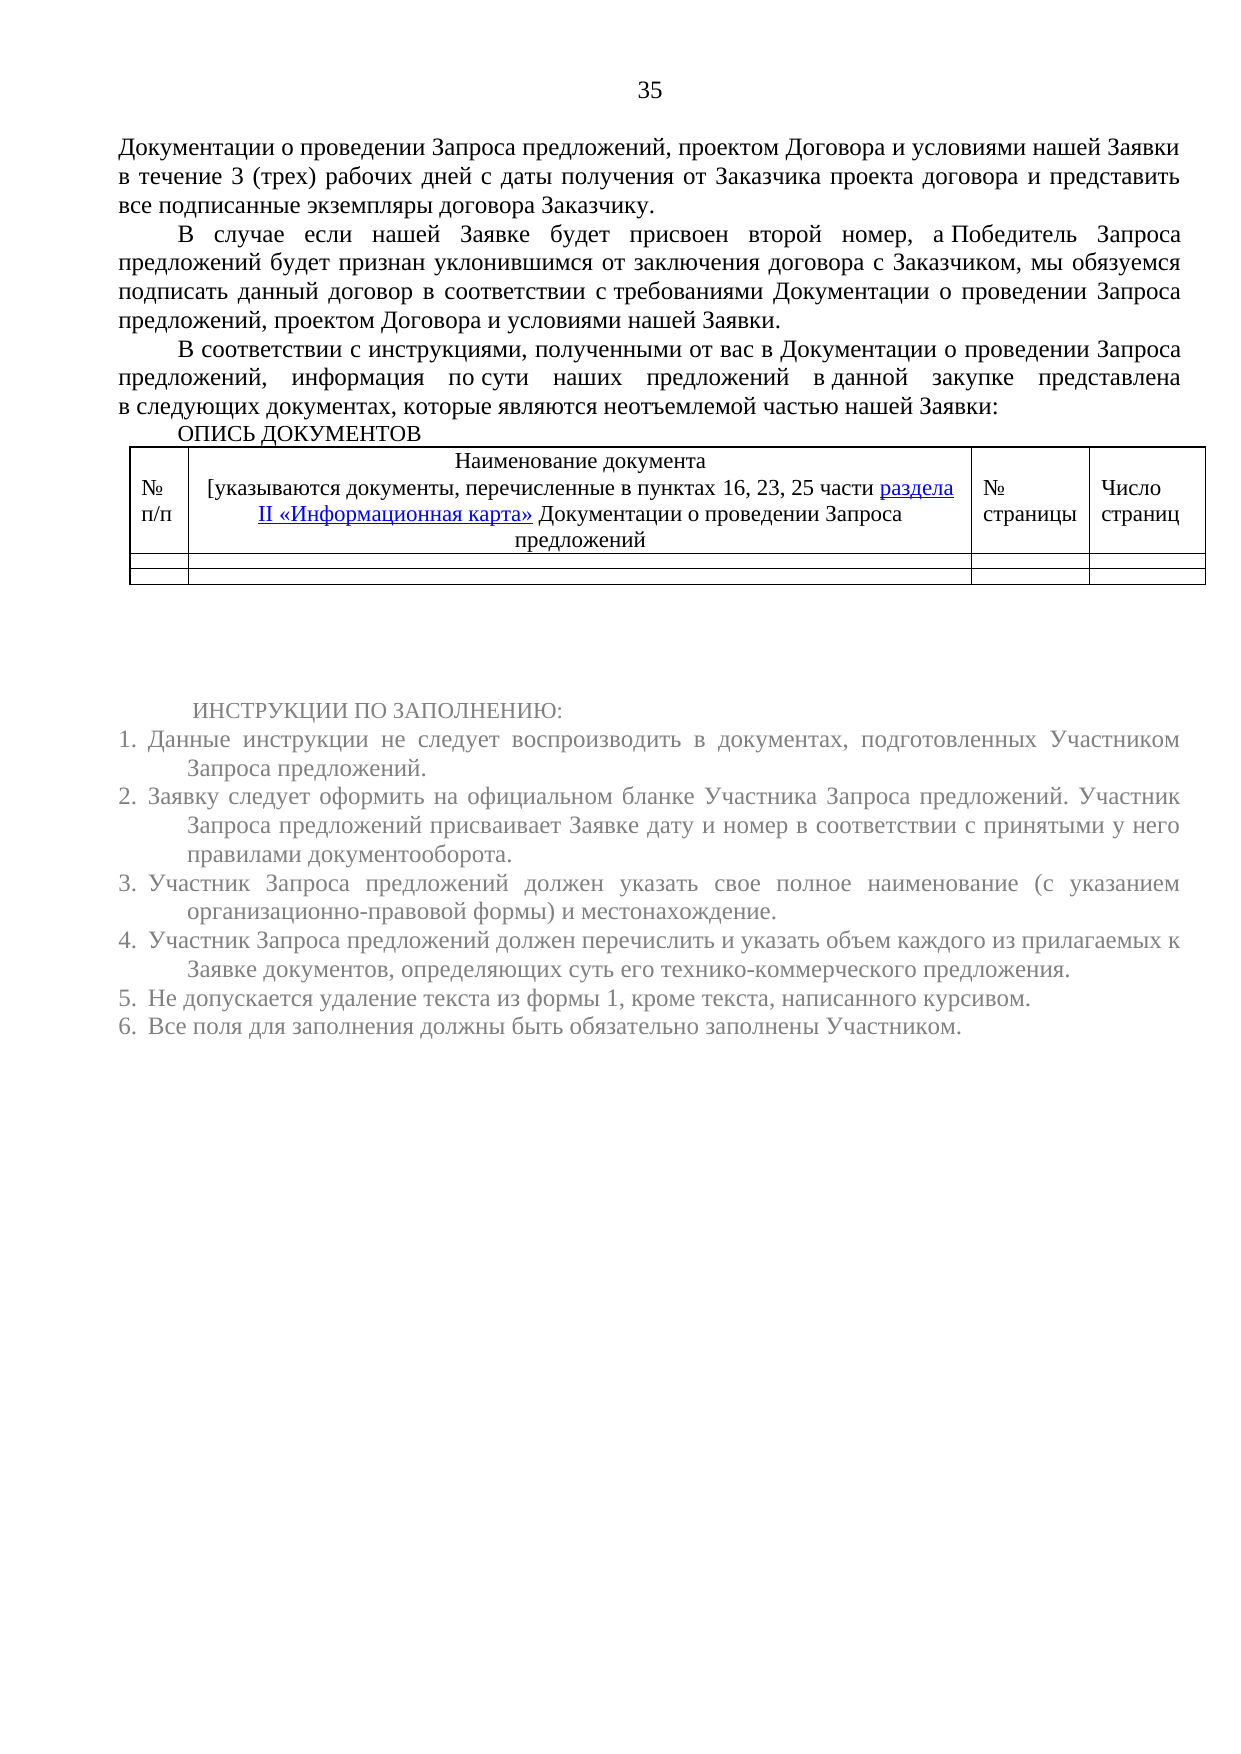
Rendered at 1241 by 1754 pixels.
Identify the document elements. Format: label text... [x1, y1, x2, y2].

table_header Число страниц [1090, 448, 1205, 553]
list Участник Запроса предложений должен указать свое полное наименование (с указанием организационно-правовой формы) и местонахождение. [118, 868, 1181, 925]
table_header № страницы [972, 448, 1089, 553]
table_header Наименование документа [указываются документы, перечисленные в пунктах 16, 23, 25 части раздела II «Информационная карта» Документации о проведении Запроса предложений [189, 448, 971, 553]
table_cell [189, 554, 971, 568]
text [118, 132, 1181, 219]
table_cell [1090, 569, 1205, 584]
text В соответствии с инструкциями, полученными от вас в Документации о проведении Запроса предложений, информация по сути наших предложений в данной закупке представлена в следующих документах, которые являются неотъемлемой частью нашей Заявки: [118, 334, 1181, 420]
text В случае если нашей Заявке будет присвоен второй номер, а Победитель Запроса предложений будет признан уклонившимся от заключения договора с Заказчиком, мы обязуемся подписать данный договор в соответствии с требованиями Документации о проведении Запроса предложений, проектом Договора и условиями нашей Заявки. [118, 219, 1181, 334]
table_cell [1090, 554, 1205, 568]
list Участник Запроса предложений должен перечислить и указать объем каждого из прилагаемых к Заявке документов, определяющих суть его технико-коммерческого предложения. [118, 925, 1181, 983]
list Все поля для заполнения должны быть обязательно заполнены Участником. [118, 1011, 1181, 1040]
table_cell [189, 569, 971, 584]
table_header № п/п [131, 448, 188, 553]
table_cell [131, 569, 188, 584]
list Данные инструкции не следует воспроизводить в документах, подготовленных Участником Запроса предложений. [118, 724, 1181, 781]
text ИНСТРУКЦИИ ПО ЗАПОЛНЕНИЮ: [118, 698, 1181, 724]
text ОПИСЬ ДОКУМЕНТОВ [118, 420, 1181, 446]
table_cell [972, 569, 1089, 584]
table_cell [131, 554, 188, 568]
table_cell [972, 554, 1089, 568]
list Заявку следует оформить на официальном бланке Участника Запроса предложений. Участник Запроса предложений присваивает Заявке дату и номер в соответствии с принятыми у него правилами документооборота. [118, 781, 1181, 868]
list Не допускается удаление текста из формы 1, кроме текста, написанного курсивом. [118, 983, 1181, 1011]
